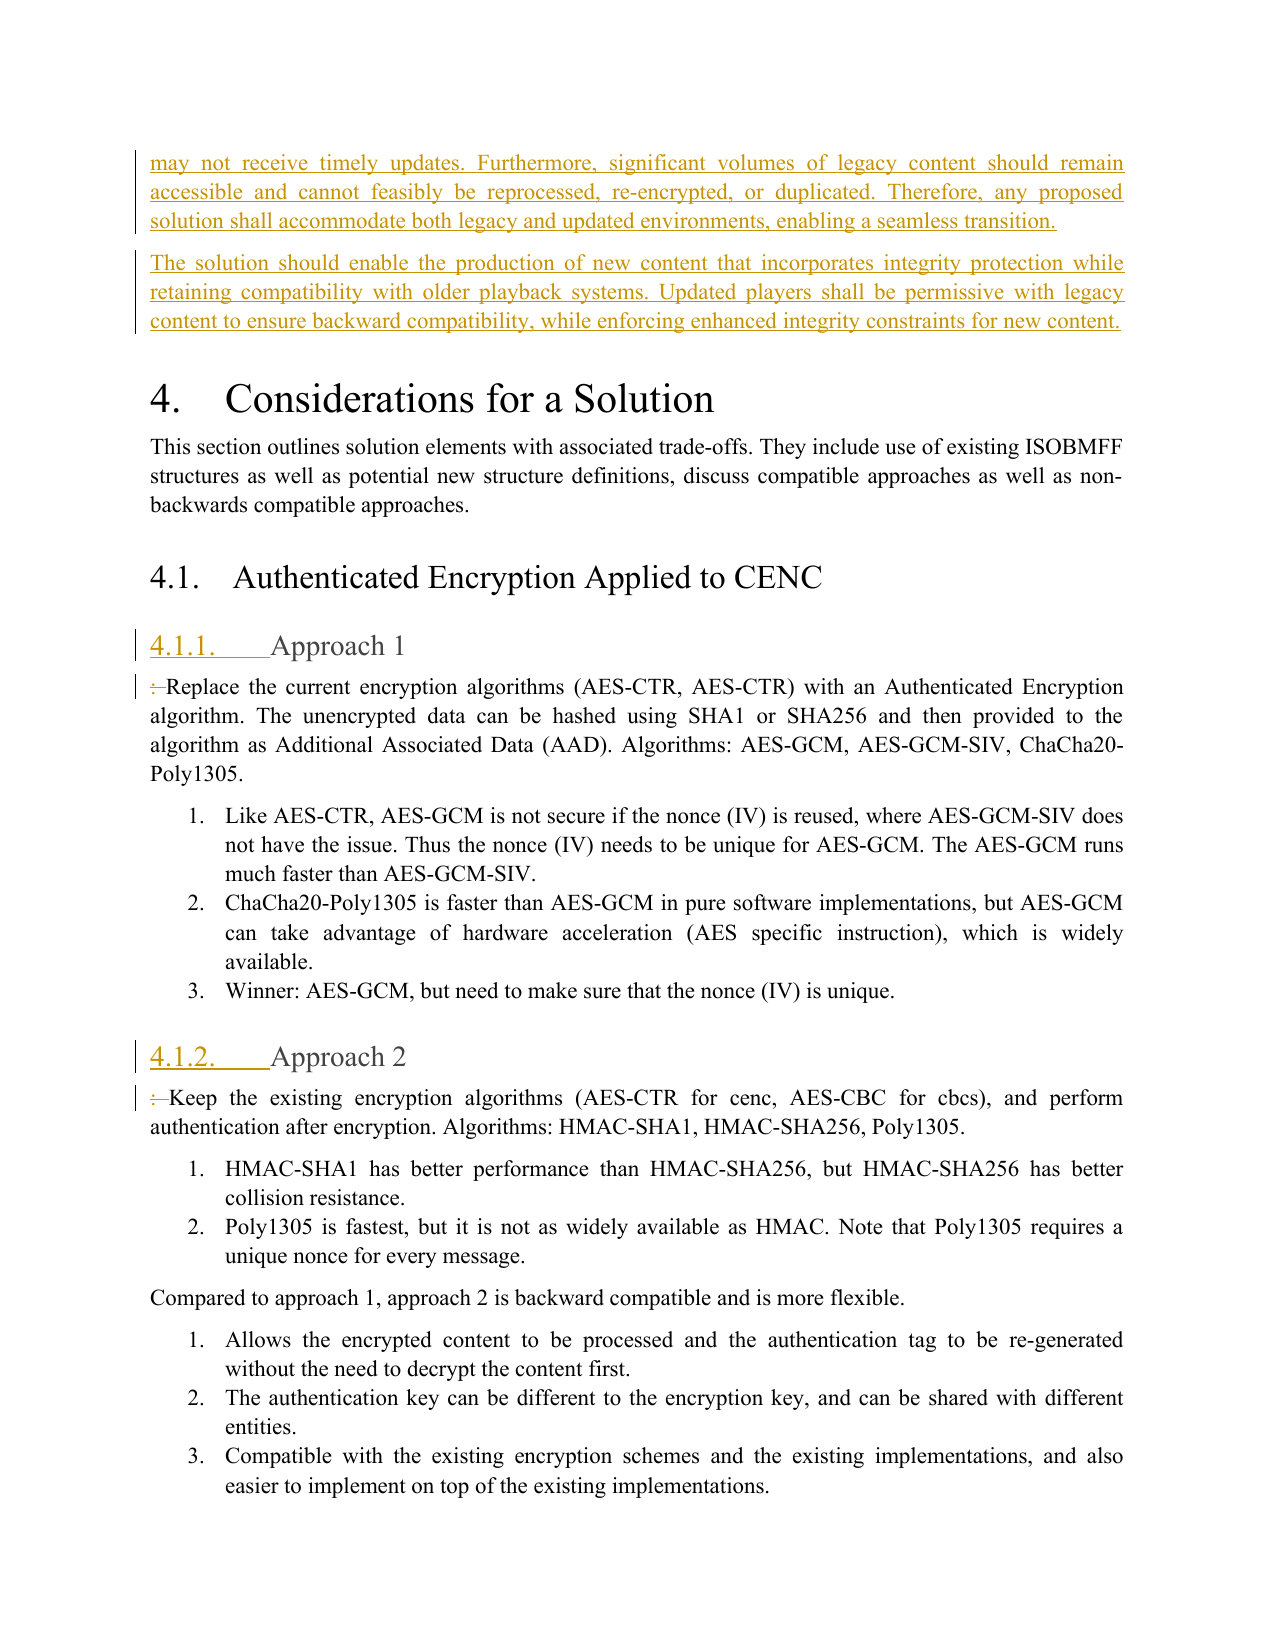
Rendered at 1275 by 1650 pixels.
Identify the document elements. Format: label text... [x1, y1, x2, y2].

list Compatible with the existing encryption schemes and the existing implementations, and also easier to implement on top of the existing implementations. [187, 1443, 1125, 1498]
text Keep the existing encryption algorithms (AES-CTR for cenc, AES-CBC for cbcs), and perform authentication after encryption. Algorithms: HMAC-SHA1, HMAC-SHA256, Poly1305. [150, 1085, 1125, 1140]
subtitle Authenticated Encryption Applied to CENC [150, 559, 1125, 596]
subtitle Approach 2 [150, 1040, 1125, 1073]
list Winner: AES-GCM, but need to make sure that the nonce (IV) is unique. [187, 978, 1125, 1003]
list ChaCha20-Poly1305 is faster than AES-GCM in pure software implementations, but AES-GCM can take advantage of hardware acceleration (AES specific instruction), which is widely available. [187, 890, 1125, 974]
subtitle Considerations for a Solution [150, 375, 1125, 421]
list Allows the encrypted content to be processed and the authentication tag to be re-generated without the need to decrypt the content first. [187, 1327, 1125, 1381]
list The authentication key can be different to the encryption key, and can be shared with different entities. [187, 1385, 1125, 1440]
text Replace the current encryption algorithms (AES-CTR, AES-CTR) with an Authenticated Encryption algorithm. The unencrypted data can be hashed using SHA1 or SHA256 and then provided to the algorithm as Additional Associated Data (AAD). Algorithms: AES-GCM, AES-GCM-SIV, ChaCha20-Poly1305. [150, 674, 1125, 787]
text Compared to approach 1, approach 2 is backward compatible and is more flexible. [150, 1285, 1125, 1311]
list Like AES-CTR, AES-GCM is not secure if the nonce (IV) is reused, where AES-GCM-SIV does not have the issue. Thus the nonce (IV) needs to be unique for AES-GCM. The AES-GCM runs much faster than AES-GCM-SIV. [187, 803, 1125, 887]
list Poly1305 is fastest, but it is not as widely available as HMAC. Note that Poly1305 requires a unique nonce for every message. [187, 1214, 1125, 1269]
list HMAC-SHA1 has better performance than HMAC-SHA256, but HMAC-SHA256 has better collision resistance. [187, 1156, 1125, 1211]
text This section outlines solution elements with associated trade-offs. They include use of existing ISOBMFF structures as well as potential new structure definitions, discuss compatible approaches as well as non-backwards compatible approaches. [150, 434, 1125, 517]
subtitle Approach 1 [150, 629, 1125, 661]
